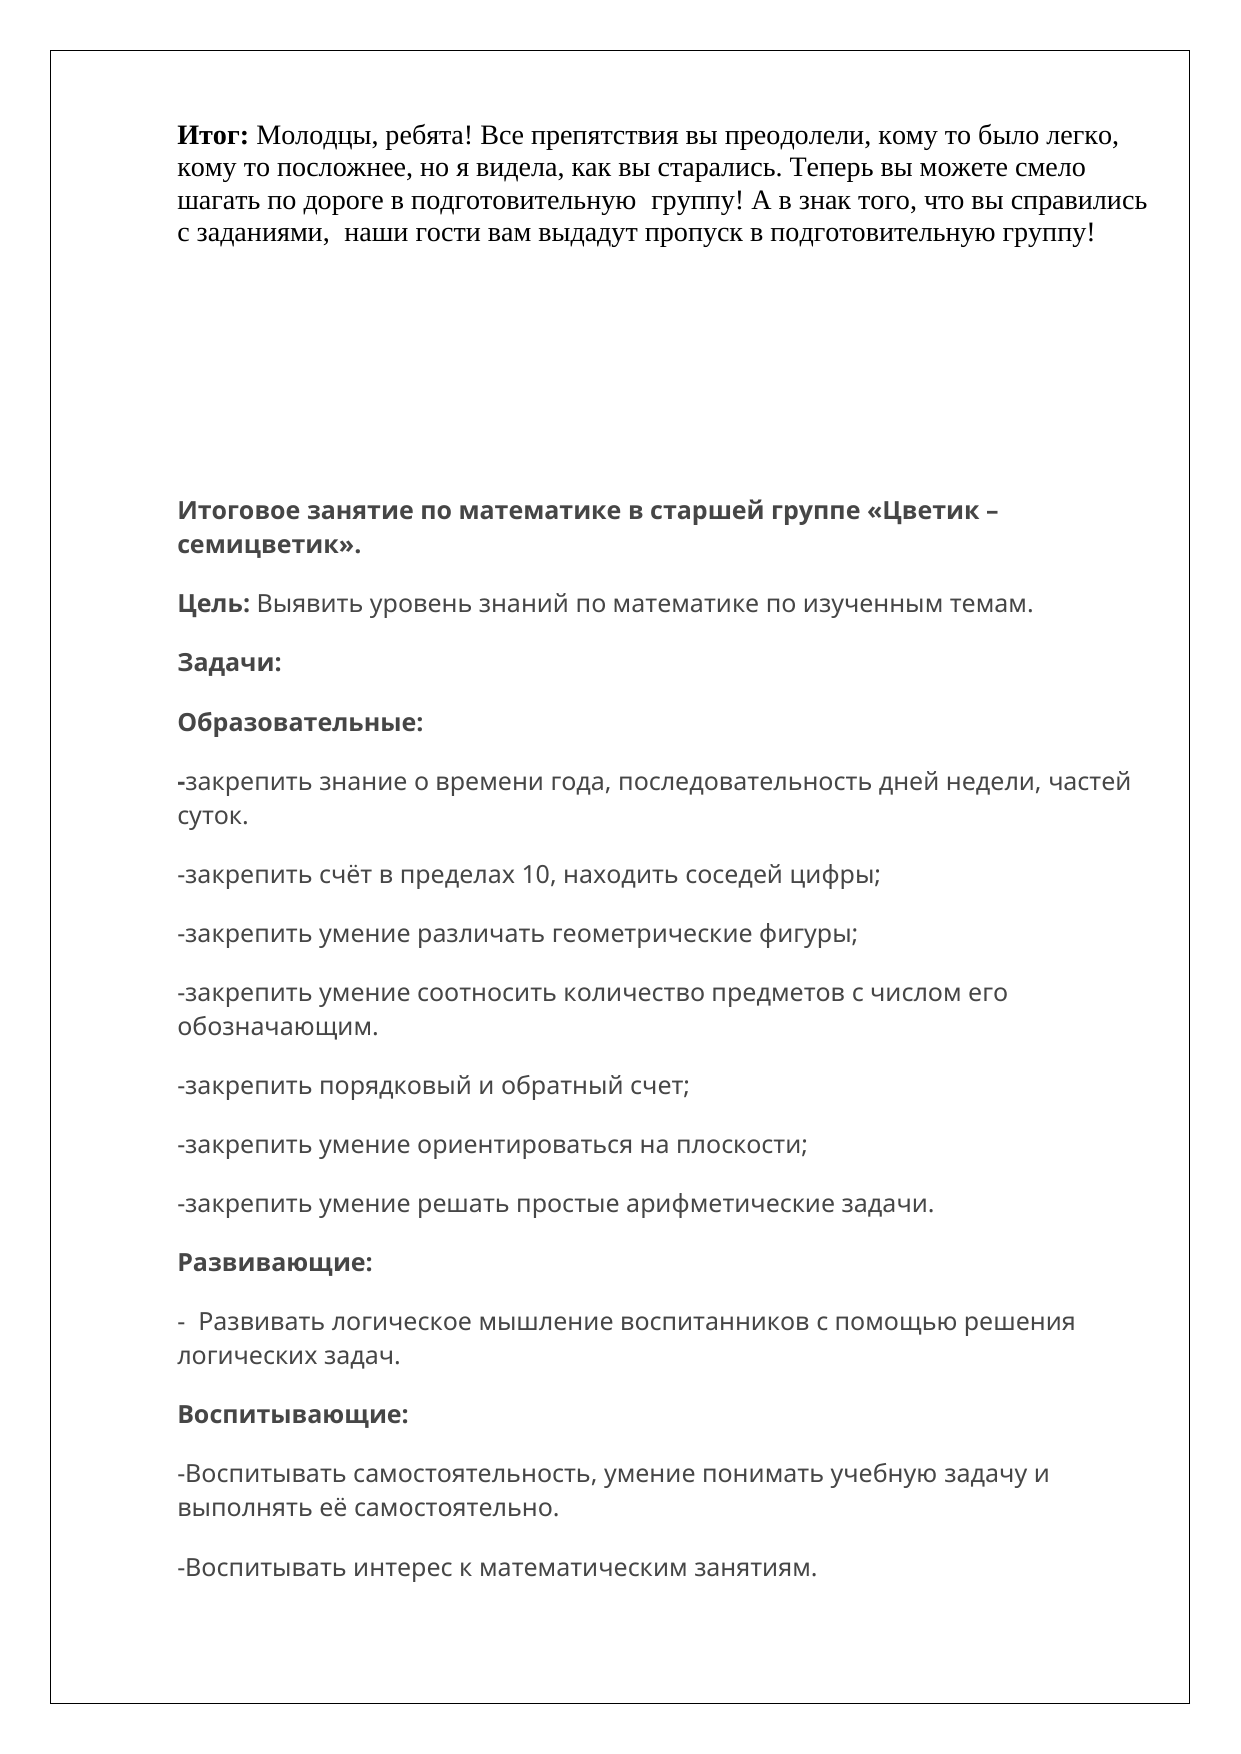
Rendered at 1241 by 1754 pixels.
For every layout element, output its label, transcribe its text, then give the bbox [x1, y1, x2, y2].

text Цель: Выявить уровень знаний по математике по изученным темам. [177, 586, 1152, 620]
text -закрепить знание о времени года, последовательность дней недели, частей суток. [177, 763, 1152, 831]
text Образовательные: [177, 704, 1152, 738]
text -закрепить порядковый и обратный счет; [177, 1068, 1152, 1102]
text -Воспитывать интерес к математическим занятиям. [177, 1549, 1152, 1583]
text -закрепить счёт в пределах 10, находить соседей цифры; [177, 856, 1152, 890]
text - Развивать логическое мышление воспитанников с помощью решения логических задач. [177, 1304, 1152, 1372]
text Воспитывающие: [177, 1397, 1152, 1431]
text -закрепить умение различать геометрические фигуры; [177, 915, 1152, 949]
text Итоговое занятие по математике в старшей группе «Цветик – семицветик». [177, 493, 1152, 561]
text -закрепить умение решать простые арифметические задачи. [177, 1186, 1152, 1220]
text Развивающие: [177, 1245, 1152, 1279]
text -закрепить умение ориентироваться на плоскости; [177, 1127, 1152, 1161]
text -закрепить умение соотносить количество предметов с числом его обозначающим. [177, 974, 1152, 1043]
text Итог: Молодцы, ребята! Все препятствия вы преодолели, кому то было легко, кому то посложнее, но я видела, как вы старались. Теперь вы можете смело шагать по дороге в подготовительную группу! А в знак того, что вы справились с заданиями, наши гости вам выдадут пропуск в подготовительную группу! [177, 118, 1152, 248]
text Задачи: [177, 645, 1152, 679]
text -Воспитывать самостоятельность, умение понимать учебную задачу и выполнять её самостоятельно. [177, 1456, 1152, 1524]
